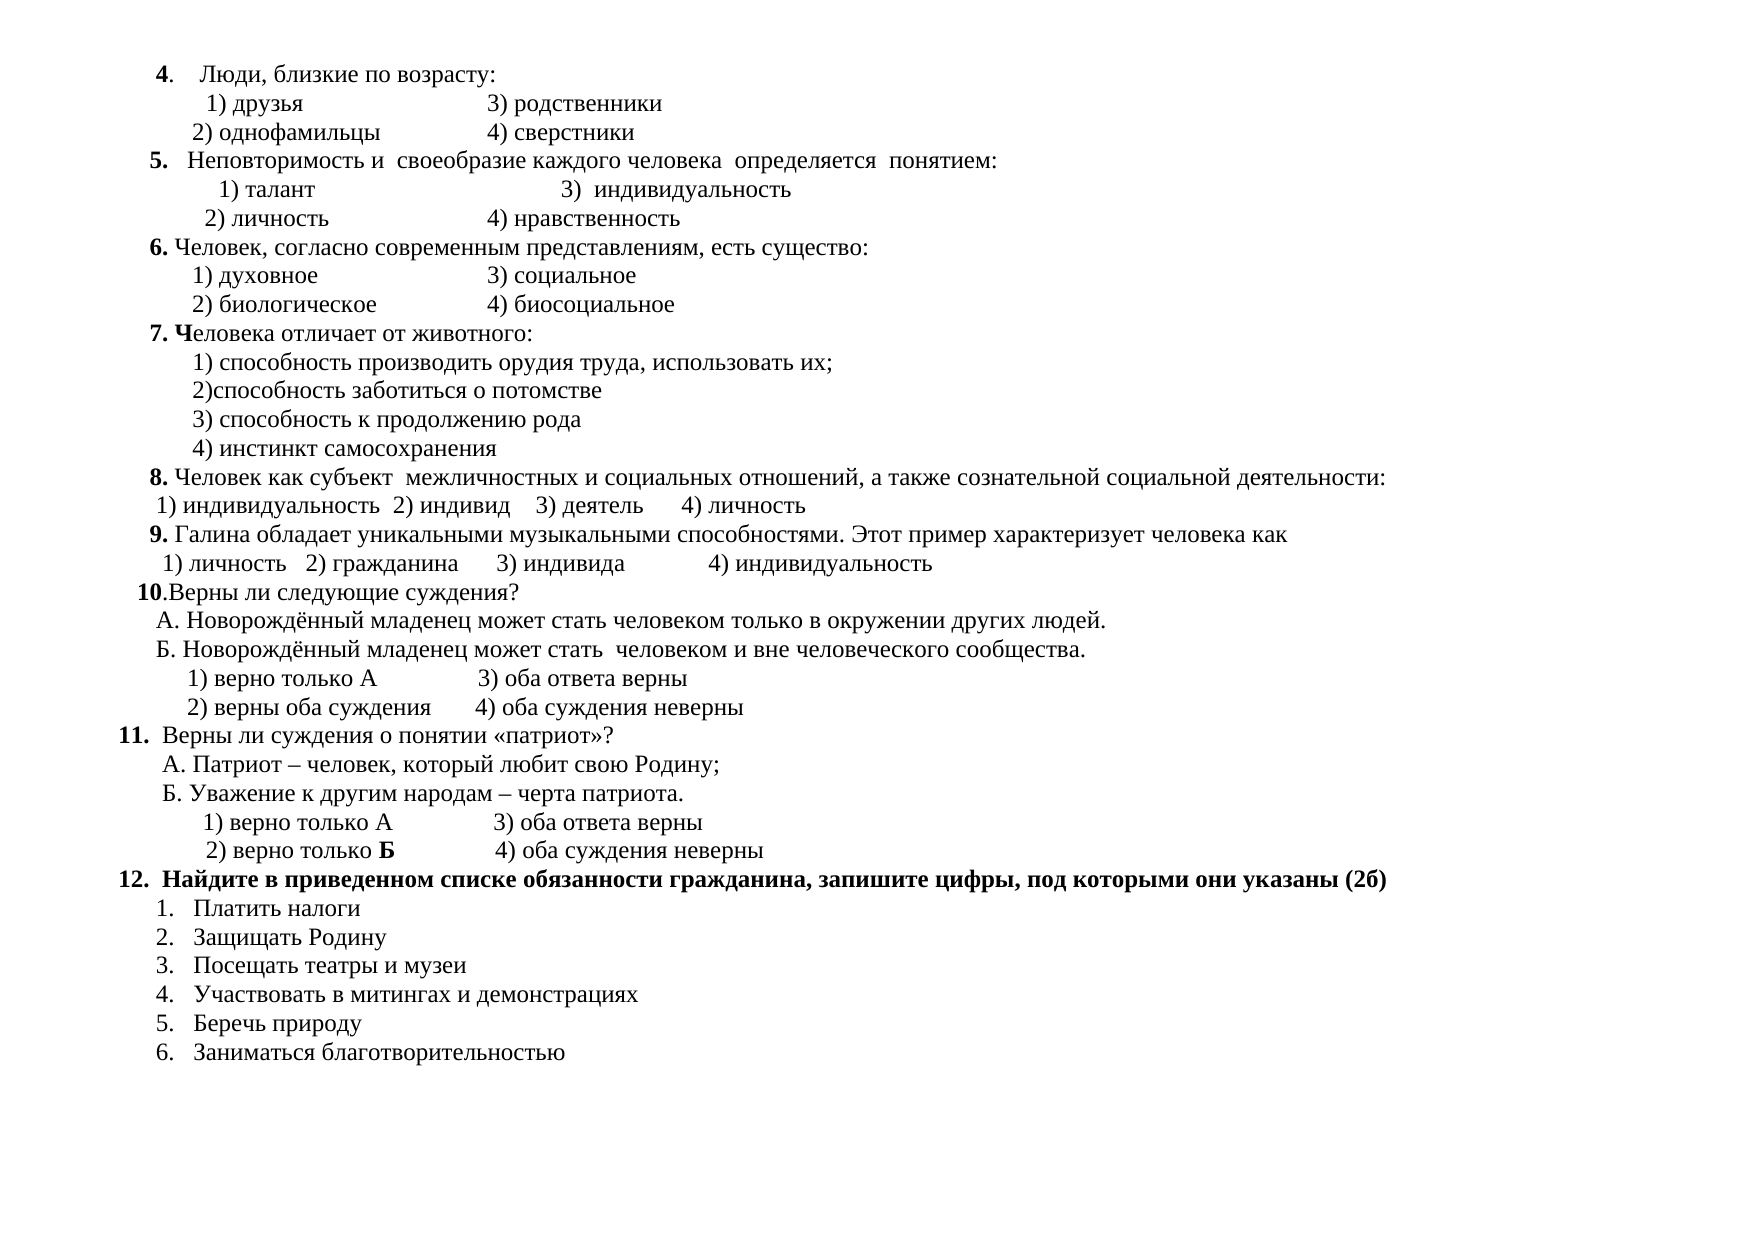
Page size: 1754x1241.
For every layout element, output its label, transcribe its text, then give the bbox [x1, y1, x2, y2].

text 7. Человека отличает от животного: [118, 318, 1636, 347]
text 2) однофамильцы 4) сверстники [118, 117, 1636, 145]
text 1) индивидуальность 2) индивид 3) деятель 4) личность [118, 490, 1636, 519]
text 1) верно только А 3) оба ответа верны [118, 663, 1636, 692]
text 5. Неповторимость и своеобразие каждого человека определяется понятием: [118, 145, 1636, 174]
text 9. Галина обладает уникальными музыкальными способностями. Этот пример характеризует человека как [118, 519, 1636, 548]
text 3) способность к продолжению рода [192, 404, 1636, 433]
text 1) личность 2) гражданина 3) индивида 4) индивидуальность [118, 548, 1636, 577]
text 10.Верны ли следующие суждения? [118, 577, 1636, 605]
text 1) духовное 3) социальное [137, 260, 1636, 289]
list Беречь природу [156, 1008, 1636, 1037]
text 2)способность заботиться о потомстве [192, 375, 1636, 404]
list Платить налоги [156, 893, 1636, 922]
text А. Патриот – человек, который любит свою Родину; [118, 749, 1636, 778]
list Заниматься благотворительностью [156, 1037, 1636, 1065]
text 1) способность производить орудия труда, использовать их; [192, 347, 1636, 375]
text 2) биологическое 4) биосоциальное [137, 289, 1636, 318]
list Защищать Родину [156, 922, 1636, 950]
text 2) личность 4) нравственность [192, 203, 1636, 232]
list Участвовать в митингах и демонстрациях [156, 979, 1636, 1008]
text Б. Уважение к другим народам – черта патриота. [118, 778, 1636, 807]
text Б. Новорождённый младенец может стать человеком и вне человеческого сообщества. [118, 634, 1636, 663]
text 4) инстинкт самосохранения [192, 433, 1636, 462]
text А. Новорождённый младенец может стать человеком только в окружении других людей. [118, 605, 1636, 634]
text 8. Человек как субъект межличностных и социальных отношений, а также сознательной социальной деятельности: [118, 462, 1636, 490]
text 4. Люди, близкие по возрасту: [118, 59, 1636, 88]
text 2) верны оба суждения 4) оба суждения неверны [118, 692, 1636, 720]
list Посещать театры и музеи [156, 950, 1636, 979]
text 6. Человек, согласно современным представлениям, есть существо: [118, 232, 1636, 260]
text 1) талант 3) индивидуальность [118, 174, 1636, 203]
text 12. Найдите в приведенном списке обязанности гражданина, запишите цифры, под которыми они указаны (2б) [118, 864, 1636, 893]
text 1) верно только А 3) оба ответа верны [177, 807, 1636, 835]
text 11. Верны ли суждения о понятии «патриот»? [118, 720, 1636, 749]
text 1) друзья 3) родственники [118, 88, 1636, 117]
text 2) верно только Б 4) оба суждения неверны [118, 835, 1636, 864]
